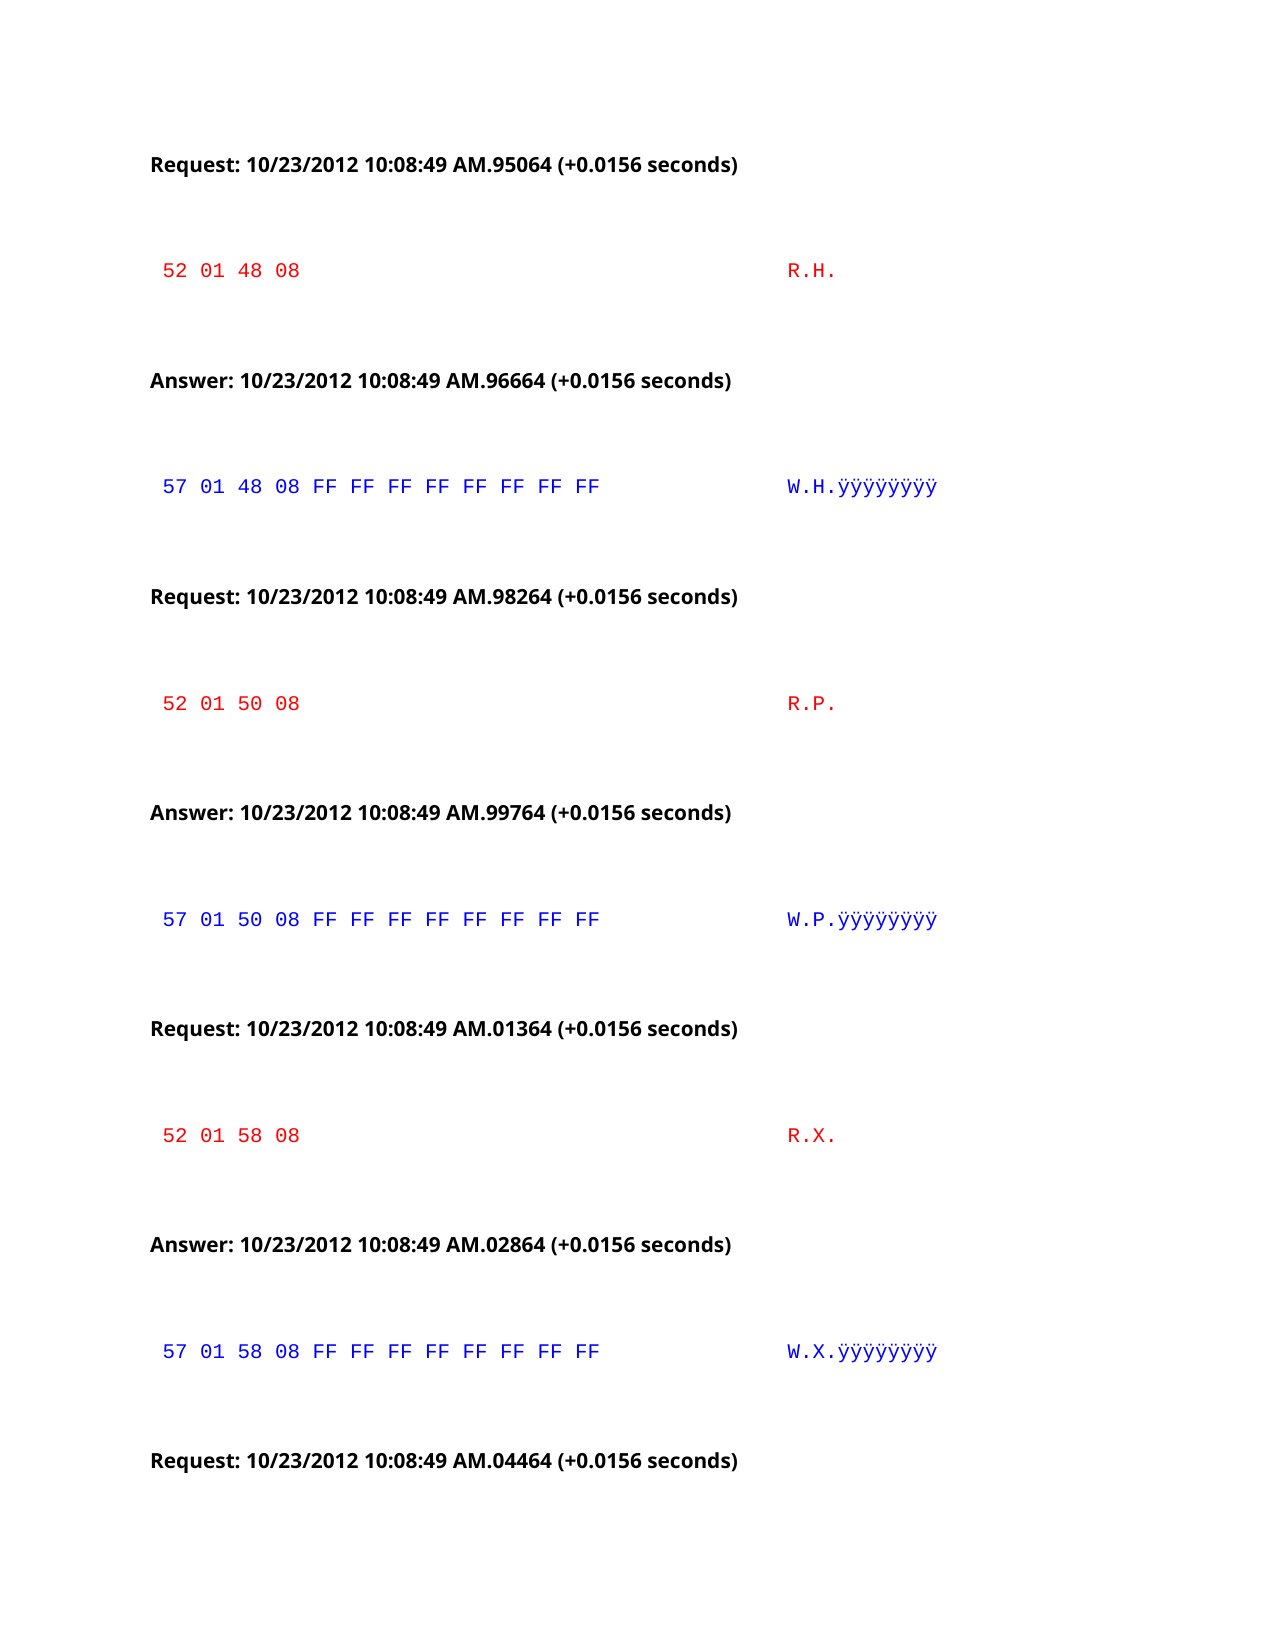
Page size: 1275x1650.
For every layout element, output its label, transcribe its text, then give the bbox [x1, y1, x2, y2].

text 52 01 58 08 R.X. [150, 1124, 1125, 1148]
text 52 01 48 08 R.H. [150, 260, 1125, 284]
text Answer: 10/23/2012 10:08:49 AM.99764 (+0.0156 seconds) [150, 798, 1125, 827]
text Answer: 10/23/2012 10:08:49 AM.02864 (+0.0156 seconds) [150, 1230, 1125, 1259]
text Request: 10/23/2012 10:08:49 AM.04464 (+0.0156 seconds) [150, 1446, 1125, 1475]
text Request: 10/23/2012 10:08:49 AM.98264 (+0.0156 seconds) [150, 582, 1125, 611]
text Request: 10/23/2012 10:08:49 AM.95064 (+0.0156 seconds) [150, 150, 1125, 178]
text 52 01 50 08 R.P. [150, 692, 1125, 716]
text 57 01 50 08 FF FF FF FF FF FF FF FF W.P.ÿÿÿÿÿÿÿÿ [150, 908, 1125, 932]
text Answer: 10/23/2012 10:08:49 AM.96664 (+0.0156 seconds) [150, 366, 1125, 394]
text 57 01 48 08 FF FF FF FF FF FF FF FF W.H.ÿÿÿÿÿÿÿÿ [150, 476, 1125, 500]
text 57 01 58 08 FF FF FF FF FF FF FF FF W.X.ÿÿÿÿÿÿÿÿ [150, 1341, 1125, 1364]
text Request: 10/23/2012 10:08:49 AM.01364 (+0.0156 seconds) [150, 1014, 1125, 1043]
